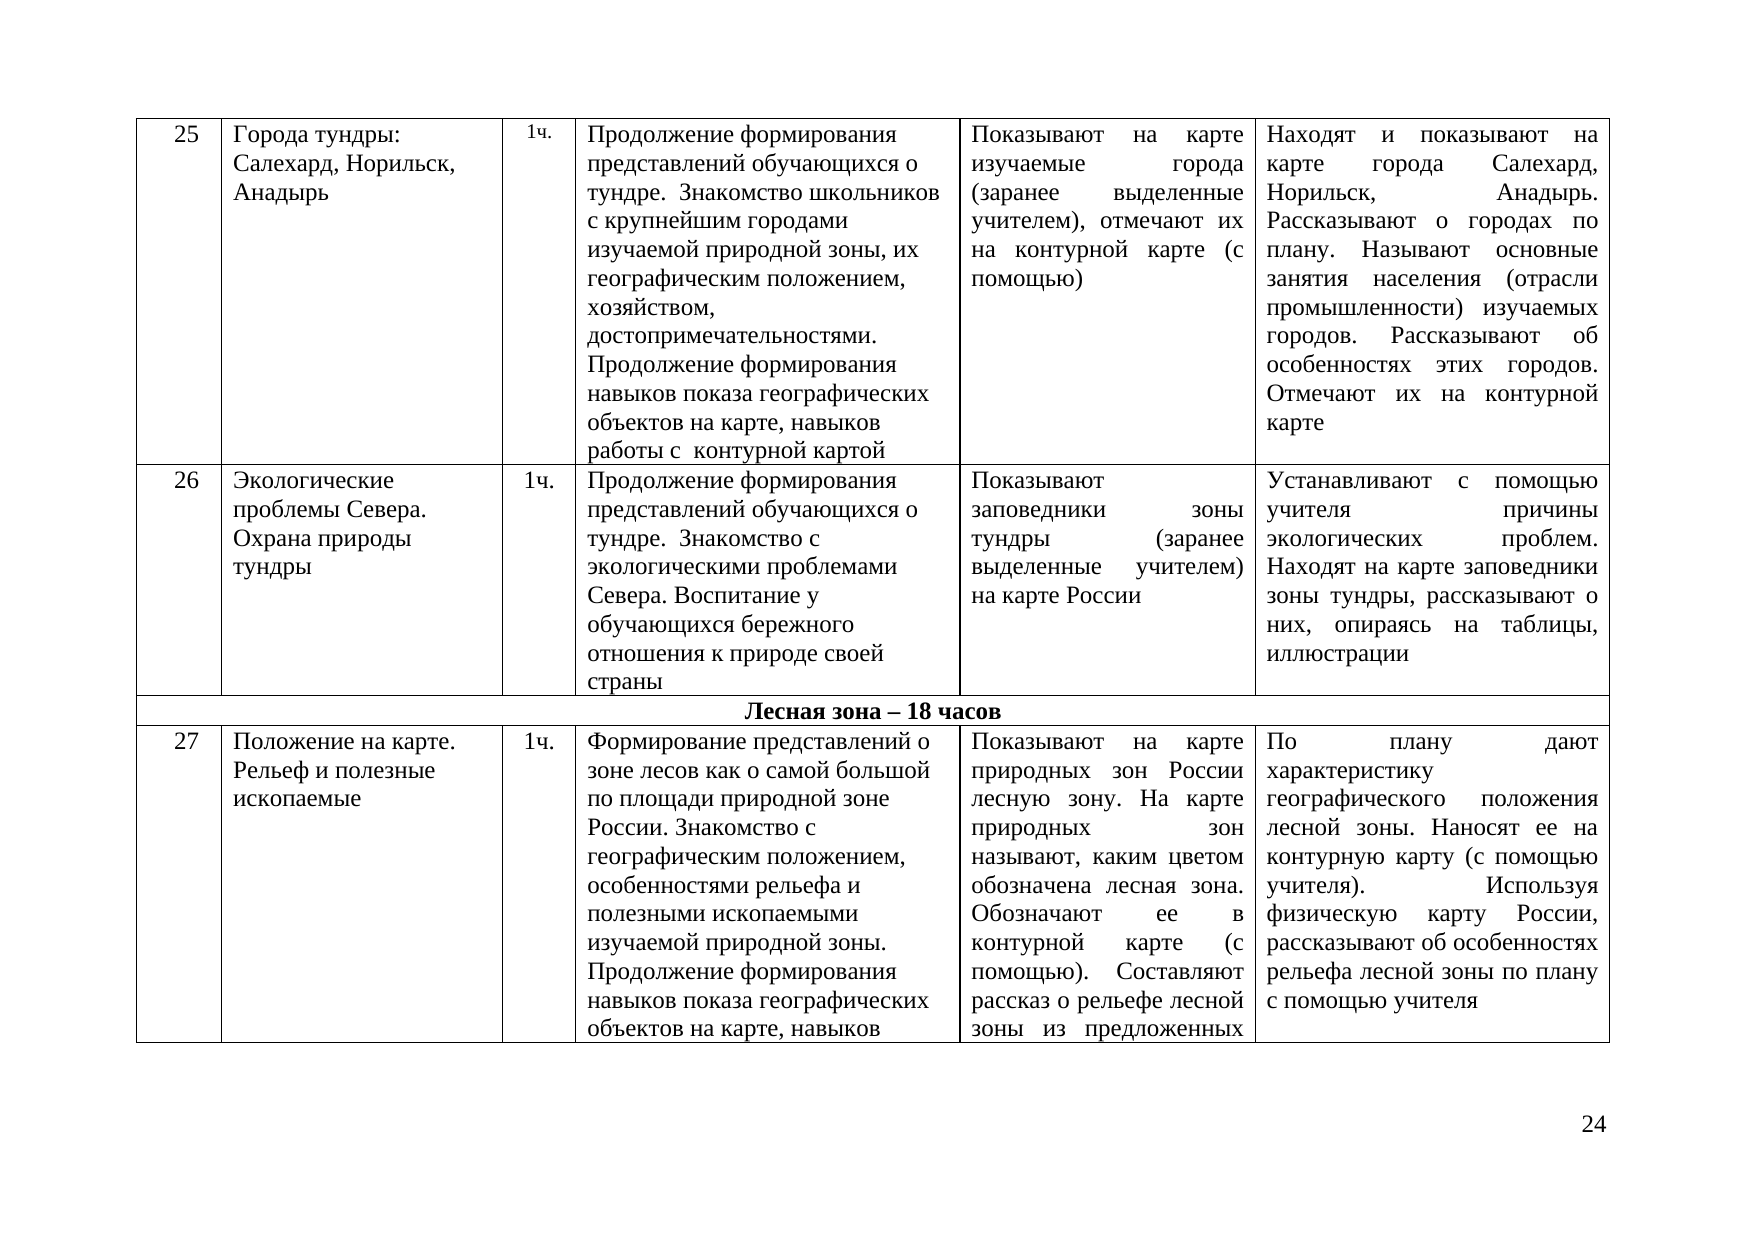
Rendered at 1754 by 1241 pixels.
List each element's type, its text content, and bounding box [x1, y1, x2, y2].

table_header Показывают на карте изучаемые города (заранее выделенные учителем), отмечают их на контурной карте (с помощью) [961, 119, 1255, 464]
table_cell Лесная зона – 18 часов [137, 696, 1609, 725]
table_header Продолжение формирования представлений обучающихся о тундре. Знакомство школьников с крупнейшим городами изучаемой природной зоны, их географическим положением, хозяйством, достопримечательностями. Продолжение формирования навыков показа географических объектов на карте, навыков работы с контурной картой [576, 119, 959, 464]
table_cell 1ч. [503, 726, 575, 1042]
table_header 1ч. [503, 119, 575, 464]
table_cell 1ч. [503, 465, 575, 695]
table_cell Показывают заповедники зоны тундры (заранее выделенные учителем) на карте России [961, 465, 1255, 695]
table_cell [222, 726, 502, 1042]
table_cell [961, 726, 1255, 1042]
table_header Находят и показывают на карте города Салехард, Норильск, Анадырь. Рассказывают о городах по плану. Называют основные занятия населения (отрасли промышленности) изучаемых городов. Рассказывают об особенностях этих городов. Отмечают их на контурной карте [1256, 119, 1609, 464]
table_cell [576, 726, 959, 1042]
table_header Города тундры: Салехард, Норильск, Анадырь [222, 119, 502, 464]
table_header 25 [137, 119, 221, 464]
table_cell 27 [137, 726, 221, 1042]
table_cell Экологические проблемы Севера. Охрана природы тундры [222, 465, 502, 695]
table_cell Продолжение формирования представлений обучающихся о тундре. Знакомство с экологическими проблемами Севера. Воспитание у обучающихся бережного отношения к природе своей страны [576, 465, 959, 695]
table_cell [1256, 726, 1609, 1042]
table_cell Устанавливают с помощью учителя причины экологических проблем. Находят на карте заповедники зоны тундры, рассказывают о них, опираясь на таблицы, иллюстрации [1256, 465, 1609, 695]
table_cell 26 [137, 465, 221, 695]
